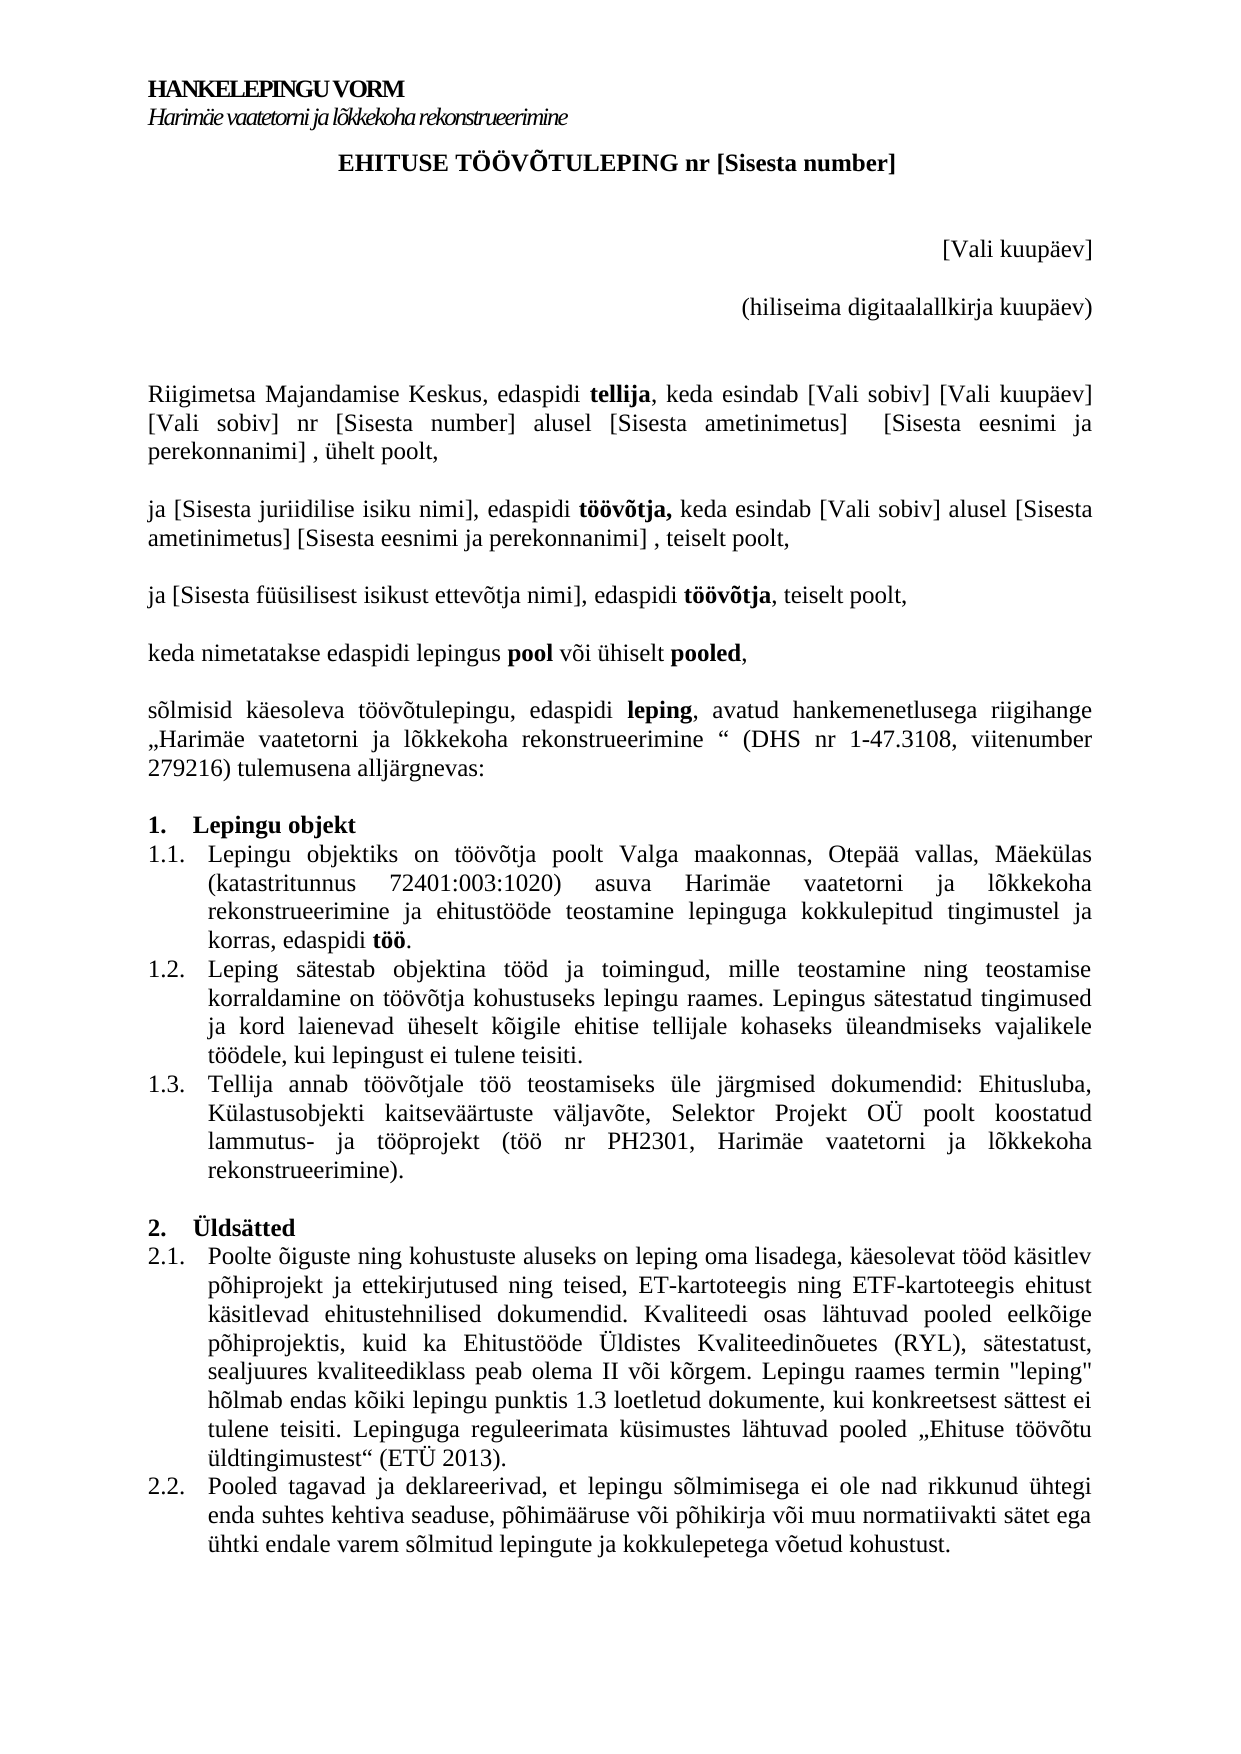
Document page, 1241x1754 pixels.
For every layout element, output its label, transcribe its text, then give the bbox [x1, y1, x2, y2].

list Poolte õiguste ning kohustuste aluseks on leping oma lisadega, käesolevat tööd käsitlev põhiprojekt ja ettekirjutused ning teised, ET-kartoteegis ning ETF-kartoteegis ehitust käsitlevad ehitustehnilised dokumendid. Kvaliteedi osas lähtuvad pooled eelkõige põhiprojektis, kuid ka Ehitustööde Üldistes Kvaliteedinõuetes (RYL), sätestatust, sealjuures kvaliteediklass peab olema II või kõrgem. Lepingu raames termin "leping" hõlmab endas kõiki lepingu punktis 1.3 loetletud dokumente, kui konkreetsest sättest ei tulene teisiti. Lepinguga reguleerimata küsimustes lähtuvad pooled „Ehituse töövõtu üldtingimustest“ (ETÜ 2013). [148, 1241, 1093, 1471]
text ja edaspidi töövõtja, keda esindab alusel , teiselt poolt, [148, 494, 1093, 551]
text Riigimetsa Majandamise Keskus, edaspidi tellija, keda esindab nr alusel , ühelt poolt, [148, 379, 1093, 465]
list Üldsätted [148, 1213, 1093, 1241]
text sõlmisid käesoleva töövõtulepingu, edaspidi leping, avatud hankemenetlusega riigihange „Harimäe vaatetorni ja lõkkekoha rekonstrueerimine “ (DHS nr 1-47.3108, viitenumber 279216) tulemusena alljärgnevas: [148, 666, 1093, 781]
text ja edaspidi töövõtja, teiselt poolt, [148, 580, 1093, 609]
text (hiliseima digitaalallkirja kuupäev) [148, 292, 1093, 321]
title EHITUSE TÖÖVÕTULEPING nr [148, 148, 1093, 176]
list Lepingu objektiks on töövõtja poolt Valga maakonnas, Otepää vallas, Mäekülas (katastritunnus 72401:003:1020) asuva Harimäe vaatetorni ja lõkkekoha rekonstrueerimine ja ehitustööde teostamine lepinguga kokkulepitud tingimustel ja korras, edaspidi töö. [148, 839, 1093, 954]
list Tellija annab töövõtjale töö teostamiseks üle järgmised dokumendid: Ehitusluba, Külastusobjekti kaitseväärtuste väljavõte, Selektor Projekt OÜ poolt koostatud lammutus- ja tööprojekt (töö nr PH2301, Harimäe vaatetorni ja lõkkekoha rekonstrueerimine). [148, 1069, 1093, 1184]
list Pooled tagavad ja deklareerivad, et lepingu sõlmimisega ei ole nad rikkunud ühtegi enda suhtes kehtiva seaduse, põhimääruse või põhikirja või muu normatiivakti sätet ega ühtki endale varem sõlmitud lepingute ja kokkulepetega võetud kohustust. [148, 1471, 1093, 1558]
text keda nimetatakse edaspidi lepingus pool või ühiselt pooled, [148, 609, 1093, 666]
list Leping sätestab objektina tööd ja toimingud, mille teostamine ning teostamise korraldamine on töövõtja kohustuseks lepingu raames. Lepingus sätestatud tingimused ja kord laienevad üheselt kõigile ehitise tellijale kohaseks üleandmiseks vajalikele töödele, kui lepingust ei tulene teisiti. [148, 954, 1093, 1069]
list Lepingu objekt [148, 810, 1093, 839]
